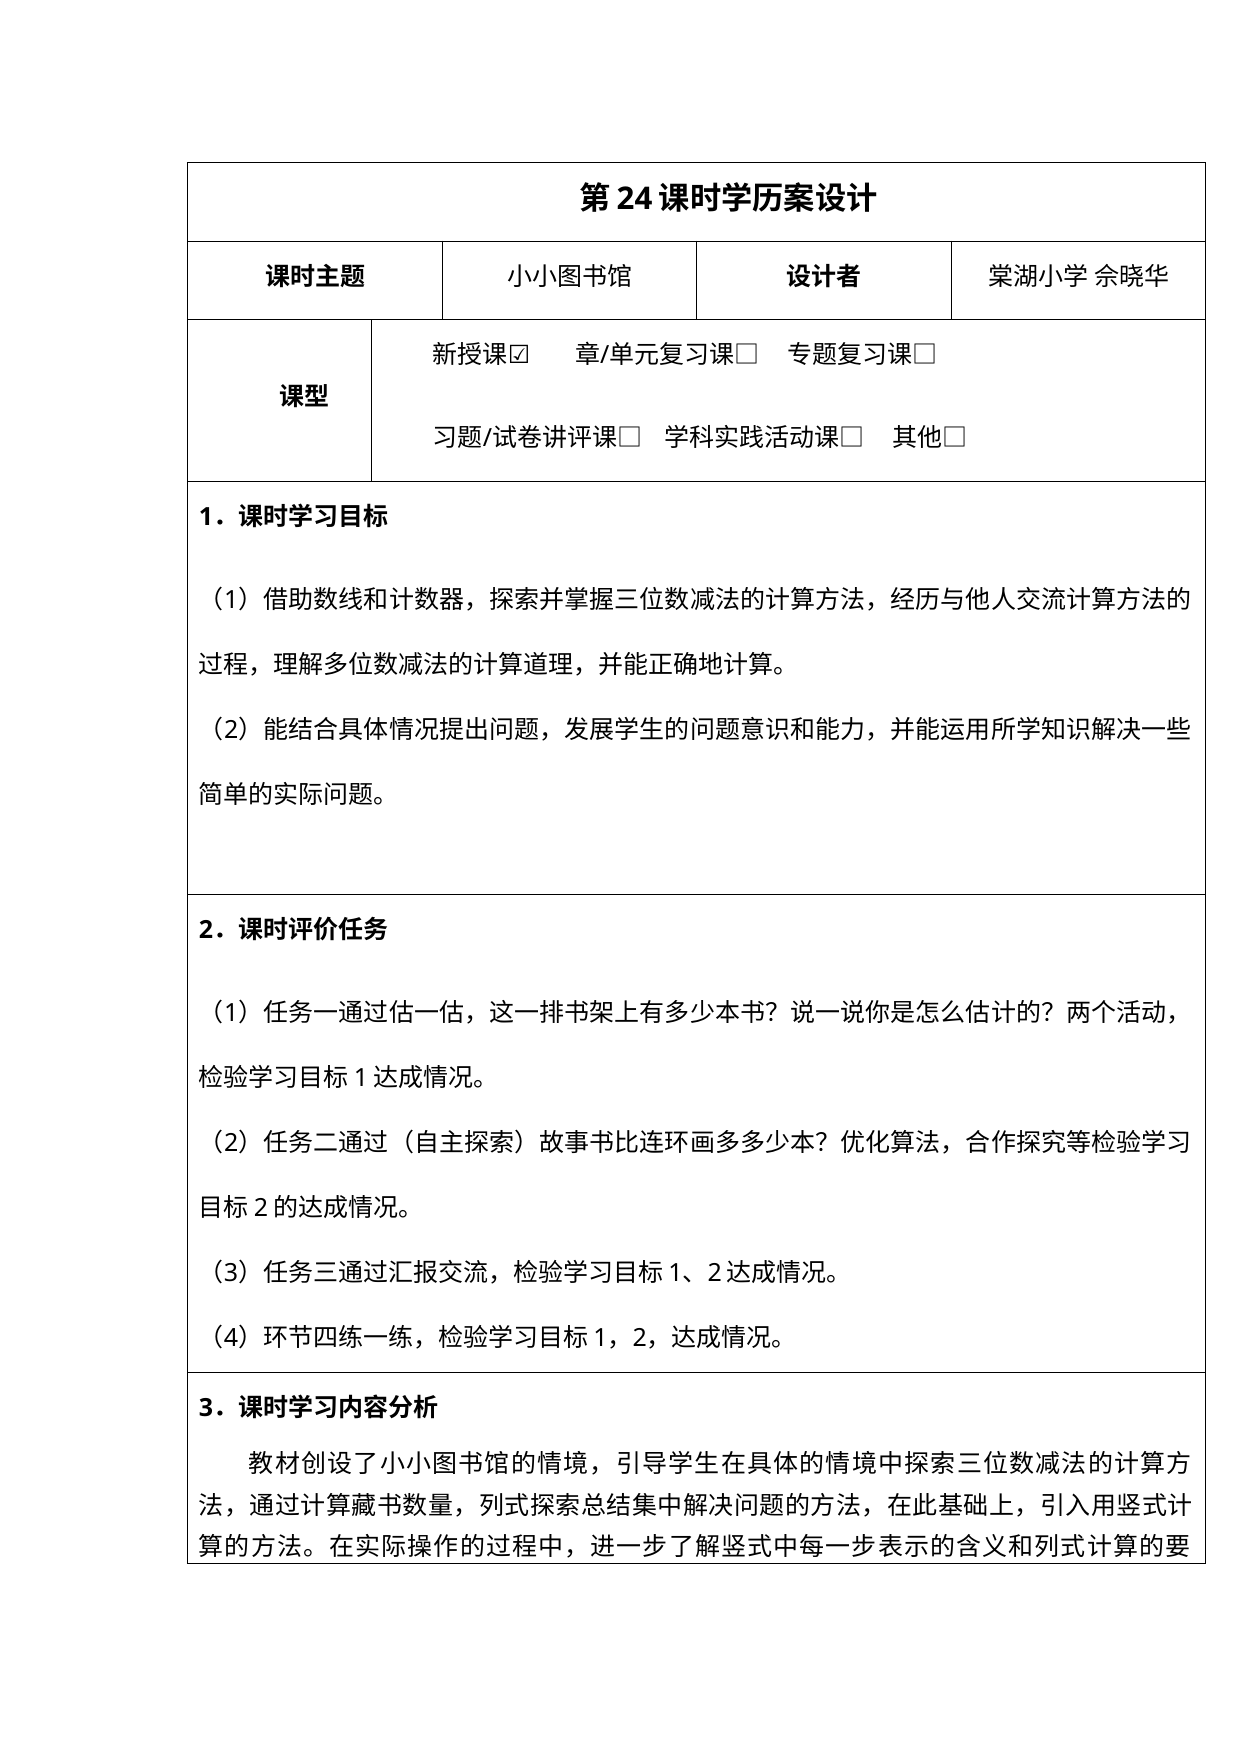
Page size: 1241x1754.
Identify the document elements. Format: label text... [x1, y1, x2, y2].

table_cell 1．课时学习目标 （1）借助数线和计数器，探索并掌握三位数减法的计算方法，经历与他人交流计算方法的过程，理解多位数减法的计算道理，并能正确地计算。 （2）能结合具体情况提出问题，发展学生的问题意识和能力，并能运用所学知识解决一些简单的实际问题。 [188, 482, 1205, 894]
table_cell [188, 1373, 1205, 1563]
table_cell 2．课时评价任务 （1）任务一通过估一估，这一排书架上有多少本书？说一说你是怎么估计的？两个活动，检验学习目标1达成情况。 （2）任务二通过（自主探索）故事书比连环画多多少本？优化算法，合作探究等检验学习目标2的达成情况。 （3）任务三通过汇报交流，检验学习目标1、2达成情况。 （4）环节四练一练，检验学习目标1，2，达成情况。 [188, 895, 1205, 1372]
table_cell 设计者 [697, 242, 951, 319]
table_cell 课时主题 [188, 242, 442, 319]
table_cell 小小图书馆 [443, 242, 696, 319]
table_header 第24课时学历案设计 [188, 163, 1205, 241]
table_cell 新授课☑ 章/单元复习课□ 专题复习课□ 习题/试卷讲评课□ 学科实践活动课□ 其他□ [372, 320, 1205, 481]
table_cell 课型 [188, 320, 371, 481]
table_cell 棠湖小学 佘晓华 [952, 242, 1205, 319]
